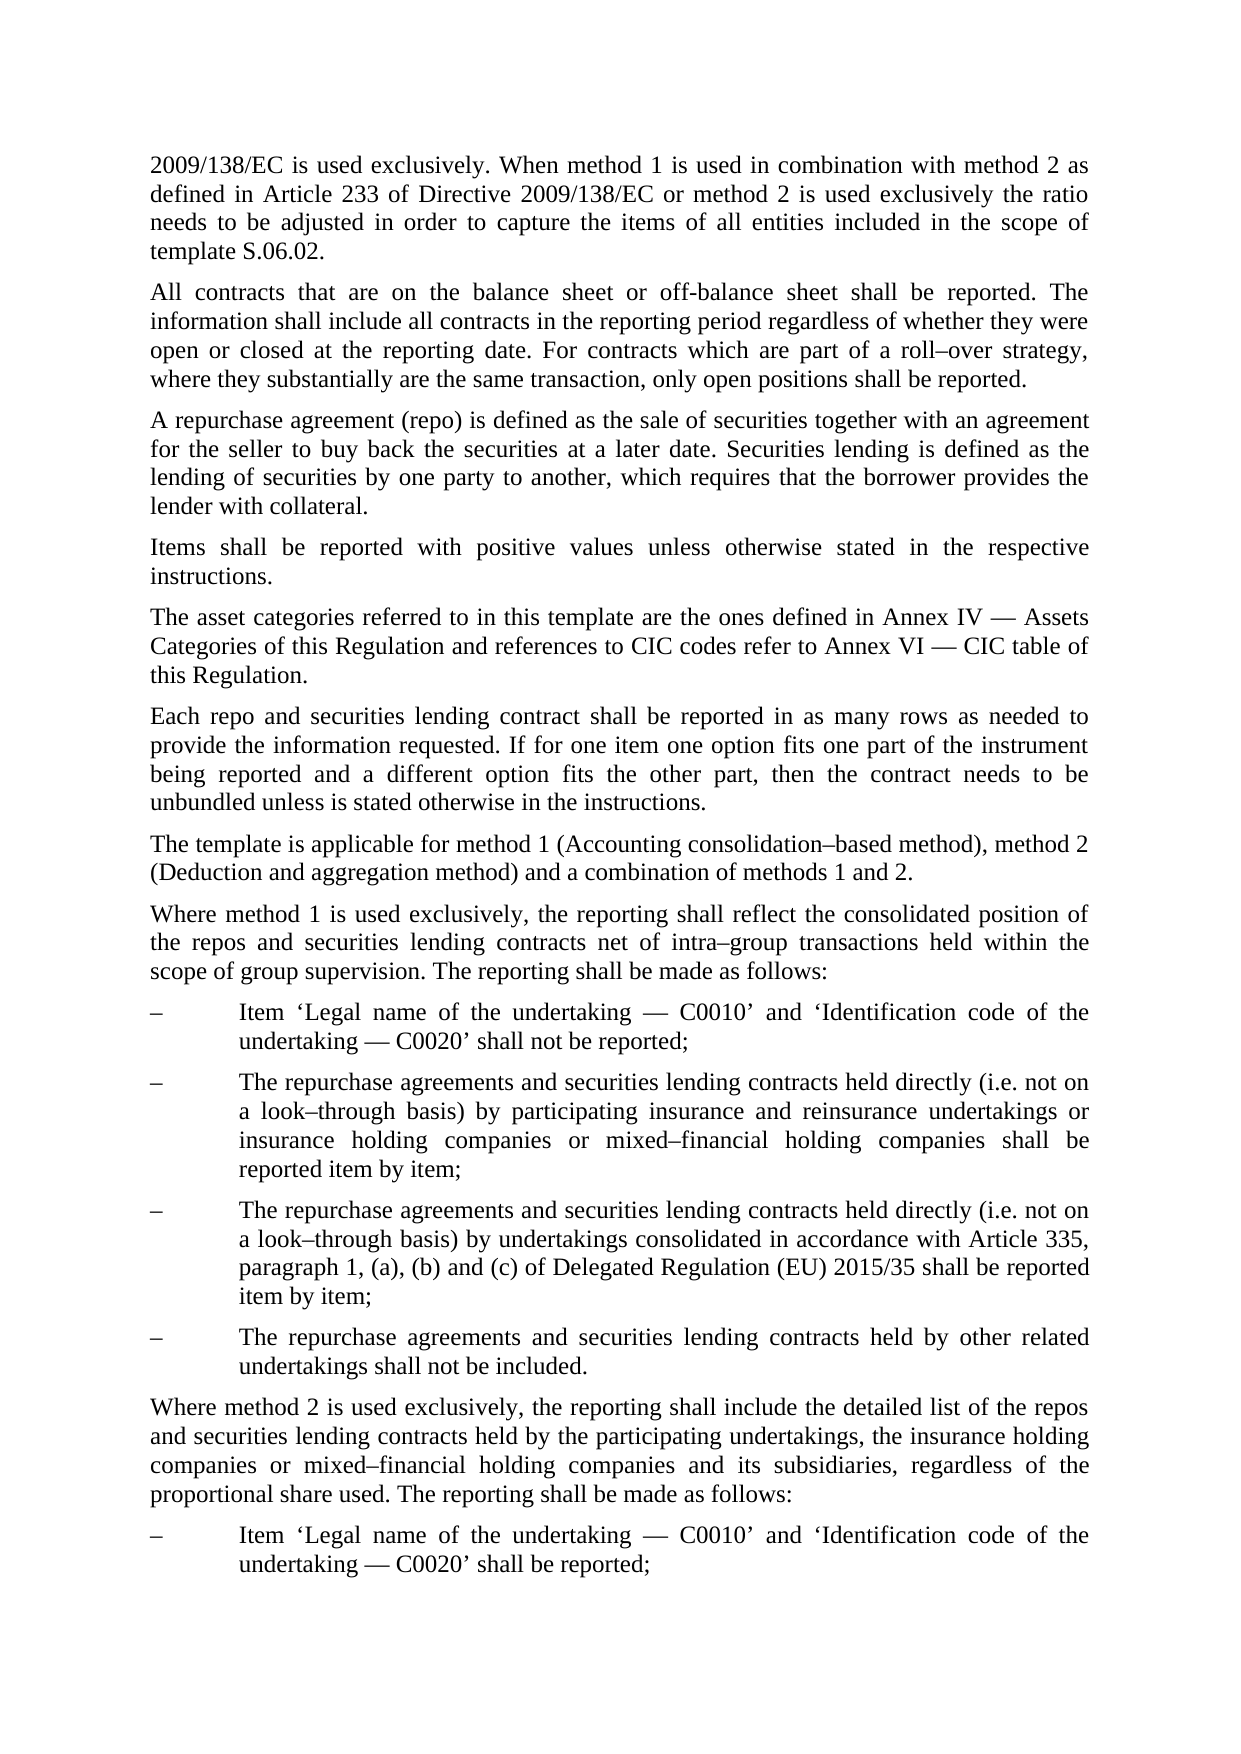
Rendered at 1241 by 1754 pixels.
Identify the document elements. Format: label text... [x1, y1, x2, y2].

text All contracts that are on the balance sheet or off-balance sheet shall be reported. The information shall include all contracts in the reporting period regardless of whether they were open or closed at the reporting date. For contracts which are part of a roll–over strategy, where they substantially are the same transaction, only open positions shall be reported. [150, 277, 1090, 392]
list Item ‘Legal name of the undertaking — C0010’ and ‘Identification code of the undertaking — C0020’ shall not be reported; [150, 997, 1090, 1055]
text Where method 1 is used exclusively, the reporting shall reflect the consolidated position of the repos and securities lending contracts net of intra–group transactions held within the scope of group supervision. The reporting shall be made as follows: [150, 899, 1090, 985]
list The repurchase agreements and securities lending contracts held directly (i.e. not on a look–through basis) by participating insurance and reinsurance undertakings or insurance holding companies or mixed–financial holding companies shall be reported item by item; [150, 1067, 1090, 1182]
text The template is applicable for method 1 (Accounting consolidation–based method), method 2 (Deduction and aggregation method) and a combination of methods 1 and 2. [150, 829, 1090, 886]
text A repurchase agreement (repo) is defined as the sale of securities together with an agreement for the seller to buy back the securities at a later date. Securities lending is defined as the lending of securities by one party to another, which requires that the borrower provides the lender with collateral. [150, 405, 1090, 520]
list The repurchase agreements and securities lending contracts held directly (i.e. not on a look–through basis) by undertakings consolidated in accordance with Article 335, paragraph 1, (a), (b) and (c) of Delegated Regulation (EU) 2015/35 shall be reported item by item; [150, 1195, 1090, 1310]
list The repurchase agreements and securities lending contracts held by other related undertakings shall not be included. [150, 1322, 1090, 1380]
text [150, 150, 1090, 265]
list Item ‘Legal name of the undertaking — C0010’ and ‘Identification code of the undertaking — C0020’ shall be reported; [150, 1520, 1090, 1577]
text Where method 2 is used exclusively, the reporting shall include the detailed list of the repos and securities lending contracts held by the participating undertakings, the insurance holding companies or mixed–financial holding companies and its subsidiaries, regardless of the proportional share used. The reporting shall be made as follows: [150, 1392, 1090, 1507]
text The asset categories referred to in this template are the ones defined in Annex IV — Assets Categories of this Regulation and references to CIC codes refer to Annex VI — CIC table of this Regulation. [150, 602, 1090, 689]
text Each repo and securities lending contract shall be reported in as many rows as needed to provide the information requested. If for one item one option fits one part of the instrument being reported and a different option fits the other part, then the contract needs to be unbundled unless is stated otherwise in the instructions. [150, 701, 1090, 816]
text Items shall be reported with positive values unless otherwise stated in the respective instructions. [150, 532, 1090, 590]
